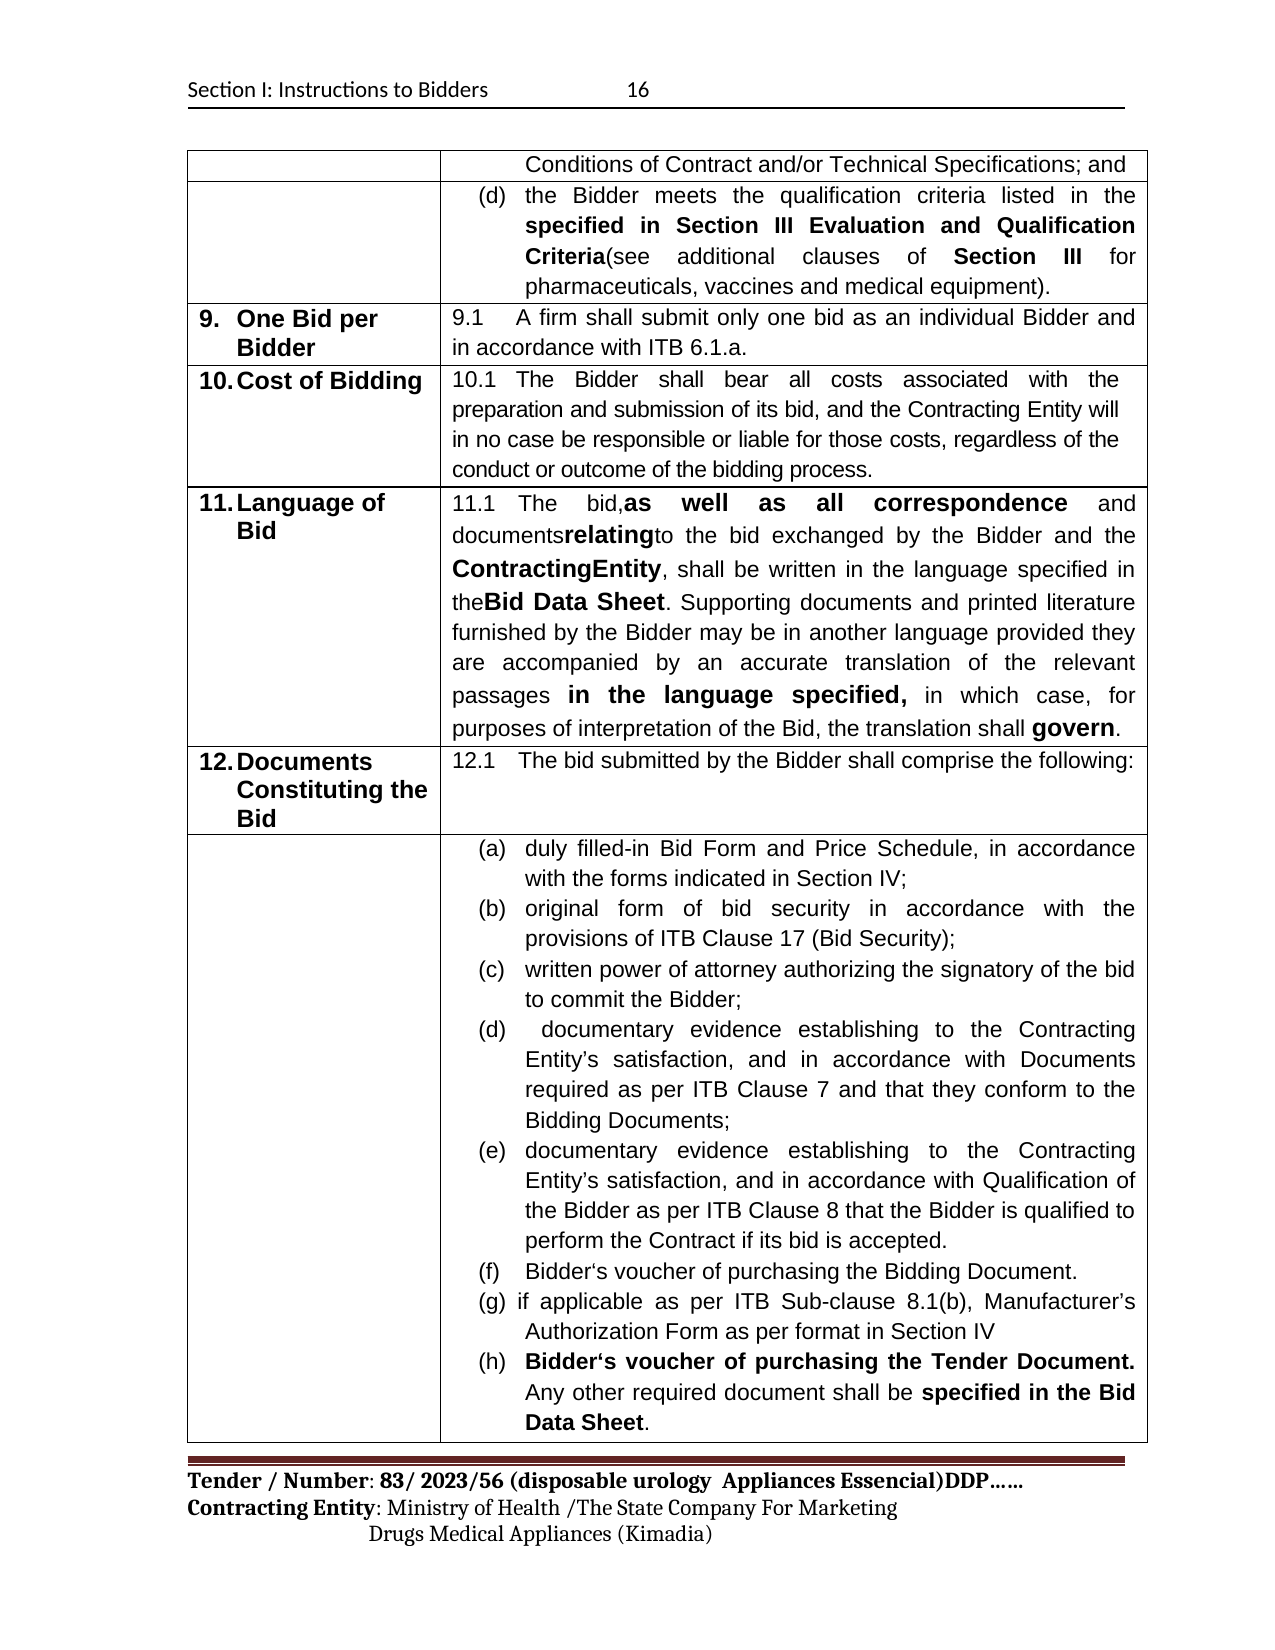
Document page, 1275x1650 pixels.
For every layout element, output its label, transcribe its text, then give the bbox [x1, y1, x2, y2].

table_cell 12. Documents Constituting the Bid [188, 747, 440, 834]
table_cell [441, 151, 1147, 181]
table_cell (d) the Bidder meets the qualification criteria listed in the specified in Section III Evaluation and Qualification Criteria(see additional clauses of Section III for pharmaceuticals, vaccines and medical equipment). [441, 182, 1147, 303]
table_cell 9. One Bid per Bidder [188, 304, 440, 364]
table_cell 11. Language of Bid [188, 488, 440, 746]
table_cell [188, 182, 440, 303]
table_cell (a) duly filled-in Bid Form and Price Schedule, in accordance with the forms indicated in Section IV; (b) original form of bid security in accordance with the provisions of ITB Clause 17 (Bid Security); (c) written power of attorney authorizing the signatory of the bid to commit the Bidder; (d) documentary evidence establishing to the Contracting Entity’s satisfaction, and in accordance with Documents required as per ITB Clause 7 and that they conform to the Bidding Documents; (e) documentary evidence establishing to the Contracting Entity’s satisfaction, and in accordance with Qualification of the Bidder as per ITB Clause 8 that the Bidder is qualified to perform the Contract if its bid is accepted. (f) Bidder‘s voucher of purchasing the Bidding Document. (g) if applicable as per ITB Sub-clause 8.1(b), Manufacturer’s Authorization Form as per format in Section IV (h) Bidder‘s voucher of purchasing the Tender Document. Any other required document shall be specified in the Bid Data Sheet. [441, 835, 1147, 1442]
table_cell 10. Cost of Bidding [188, 366, 440, 486]
table_cell 11.1 The bid,as well as all correspondence and documentsrelatingto the bid exchanged by the Bidder and the ContractingEntity, shall be written in the language specified in theBid Data Sheet. Supporting documents and printed literature furnished by the Bidder may be in another language provided they are accompanied by an accurate translation of the relevant passages in the language specified, in which case, for purposes of interpretation of the Bid, the translation shall govern. [441, 488, 1147, 746]
table_cell [188, 151, 440, 181]
table_cell 12.1 The bid submitted by the Bidder shall comprise the following: [441, 747, 1147, 834]
table_cell 9.1 A firm shall submit only one bid as an individual Bidder and in accordance with ITB 6.1.a. [441, 304, 1147, 364]
table_cell [188, 835, 440, 1442]
table_cell 10.1 The Bidder shall bear all costs associated with the preparation and submission of its bid, and the Contracting Entity will in no case be responsible or liable for those costs, regardless of the conduct or outcome of the bidding process. [441, 366, 1147, 486]
